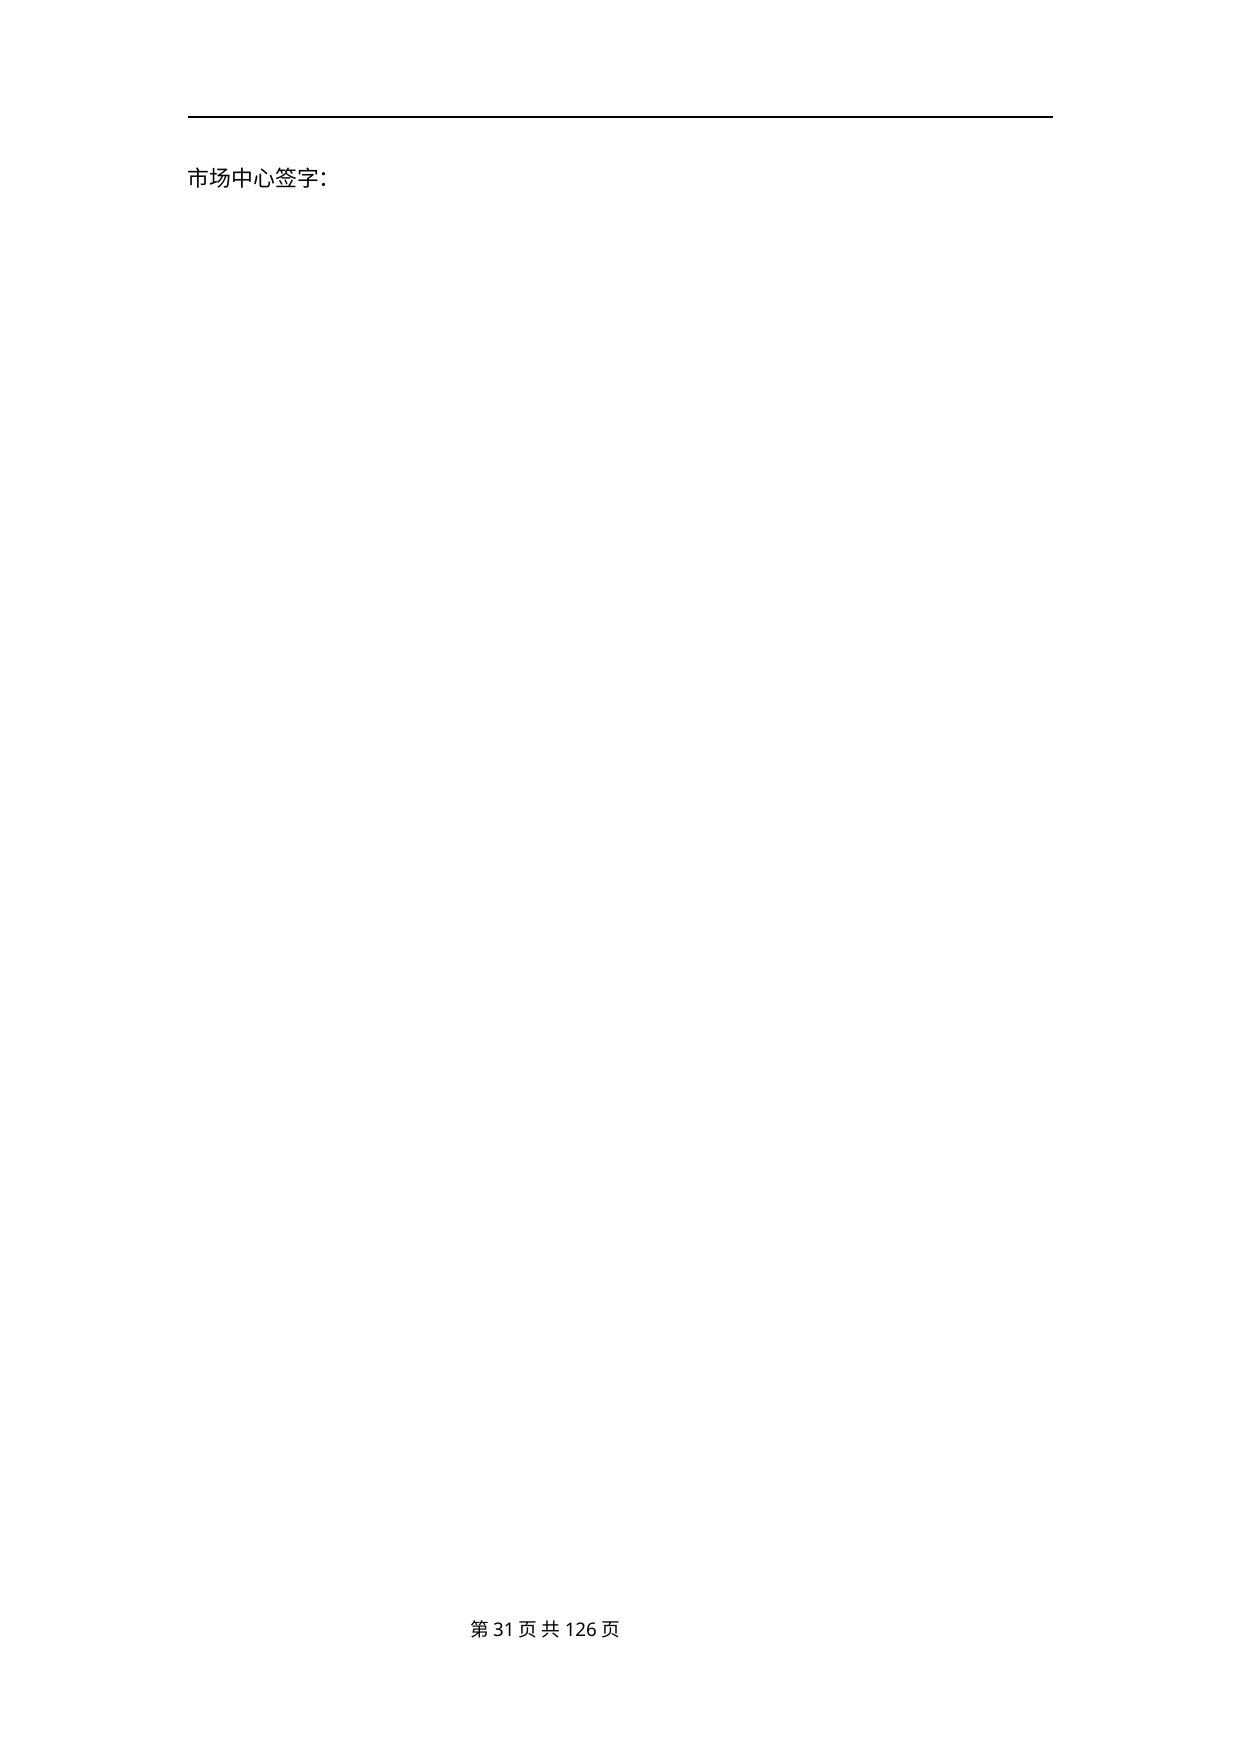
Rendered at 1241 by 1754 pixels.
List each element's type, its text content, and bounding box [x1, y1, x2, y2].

text 市场中心签字： [187, 161, 1053, 192]
